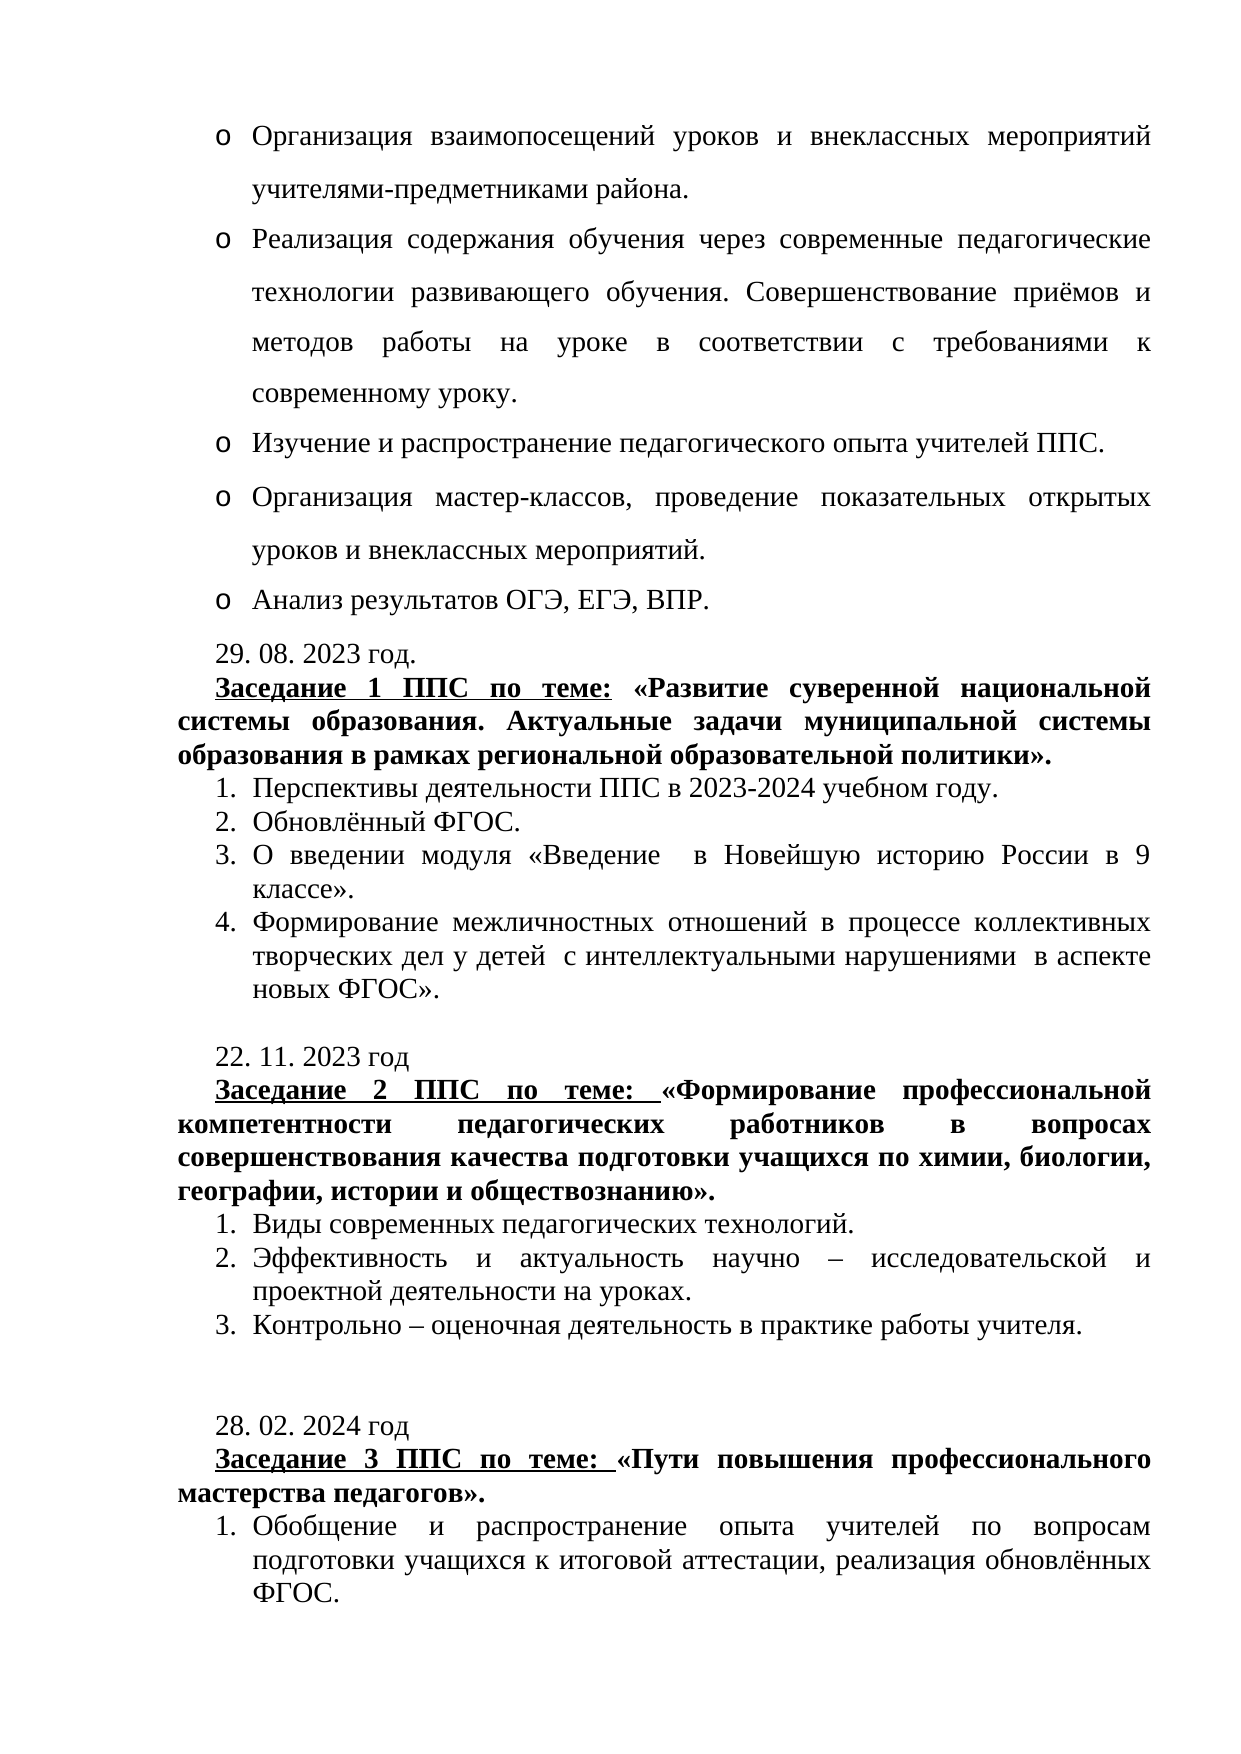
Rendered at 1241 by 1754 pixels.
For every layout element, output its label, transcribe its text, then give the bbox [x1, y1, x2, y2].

text Заседание 1 ППС по теме: «Развитие суверенной национальной системы образования. Актуальные задачи муниципальной системы образования в рамках региональной образовательной политики». [177, 670, 1152, 770]
list Контрольно – оценочная деятельность в практике работы учителя. [215, 1307, 1152, 1341]
list Обобщение и распространение опыта учителей по вопросам подготовки учащихся к итоговой аттестации, реализация обновлённых ФГОС. [215, 1508, 1152, 1609]
text 22. 11. 2023 год [177, 1039, 1152, 1072]
list Организация мастер-классов, проведение показательных открытых уроков и внеклассных мероприятий. [214, 479, 1152, 565]
text Заседание 2 ППС по теме: «Формирование профессиональной компетентности педагогических работников в вопросах совершенствования качества подготовки учащихся по химии, биологии, географии, истории и обществознанию». [177, 1072, 1152, 1206]
list Виды современных педагогических технологий. [215, 1206, 1152, 1240]
text 29. 08. 2023 год. [177, 636, 1152, 670]
list Формирование межличностных отношений в процессе коллективных творческих дел у детей с интеллектуальными нарушениями в аспекте новых ФГОС». [215, 904, 1152, 1005]
list Реализация содержания обучения через современные педагогические технологии развивающего обучения. Совершенствование приёмов и методов работы на уроке в соответствии с требованиями к современному уроку. [214, 221, 1152, 408]
list Изучение и распространение педагогического опыта учителей ППС. [214, 425, 1152, 461]
list Обновлённый ФГОС. [215, 804, 1152, 837]
list Организация взаимопосещений уроков и внеклассных мероприятий учителями-предметниками района. [214, 118, 1152, 204]
text Заседание 3 ППС по теме: «Пути повышения профессионального мастерства педагогов». [177, 1441, 1152, 1508]
text 28. 02. 2024 год [177, 1408, 1152, 1441]
list Перспективы деятельности ППС в 2023-2024 учебном году. [215, 770, 1152, 804]
list Эффективность и актуальность научно – исследовательской и проектной деятельности на уроках. [215, 1240, 1152, 1307]
list О введении модуля «Введение в Новейшую историю России в 9 классе». [215, 837, 1152, 904]
list Анализ результатов ОГЭ, ЕГЭ, ВПР. [214, 582, 1152, 618]
